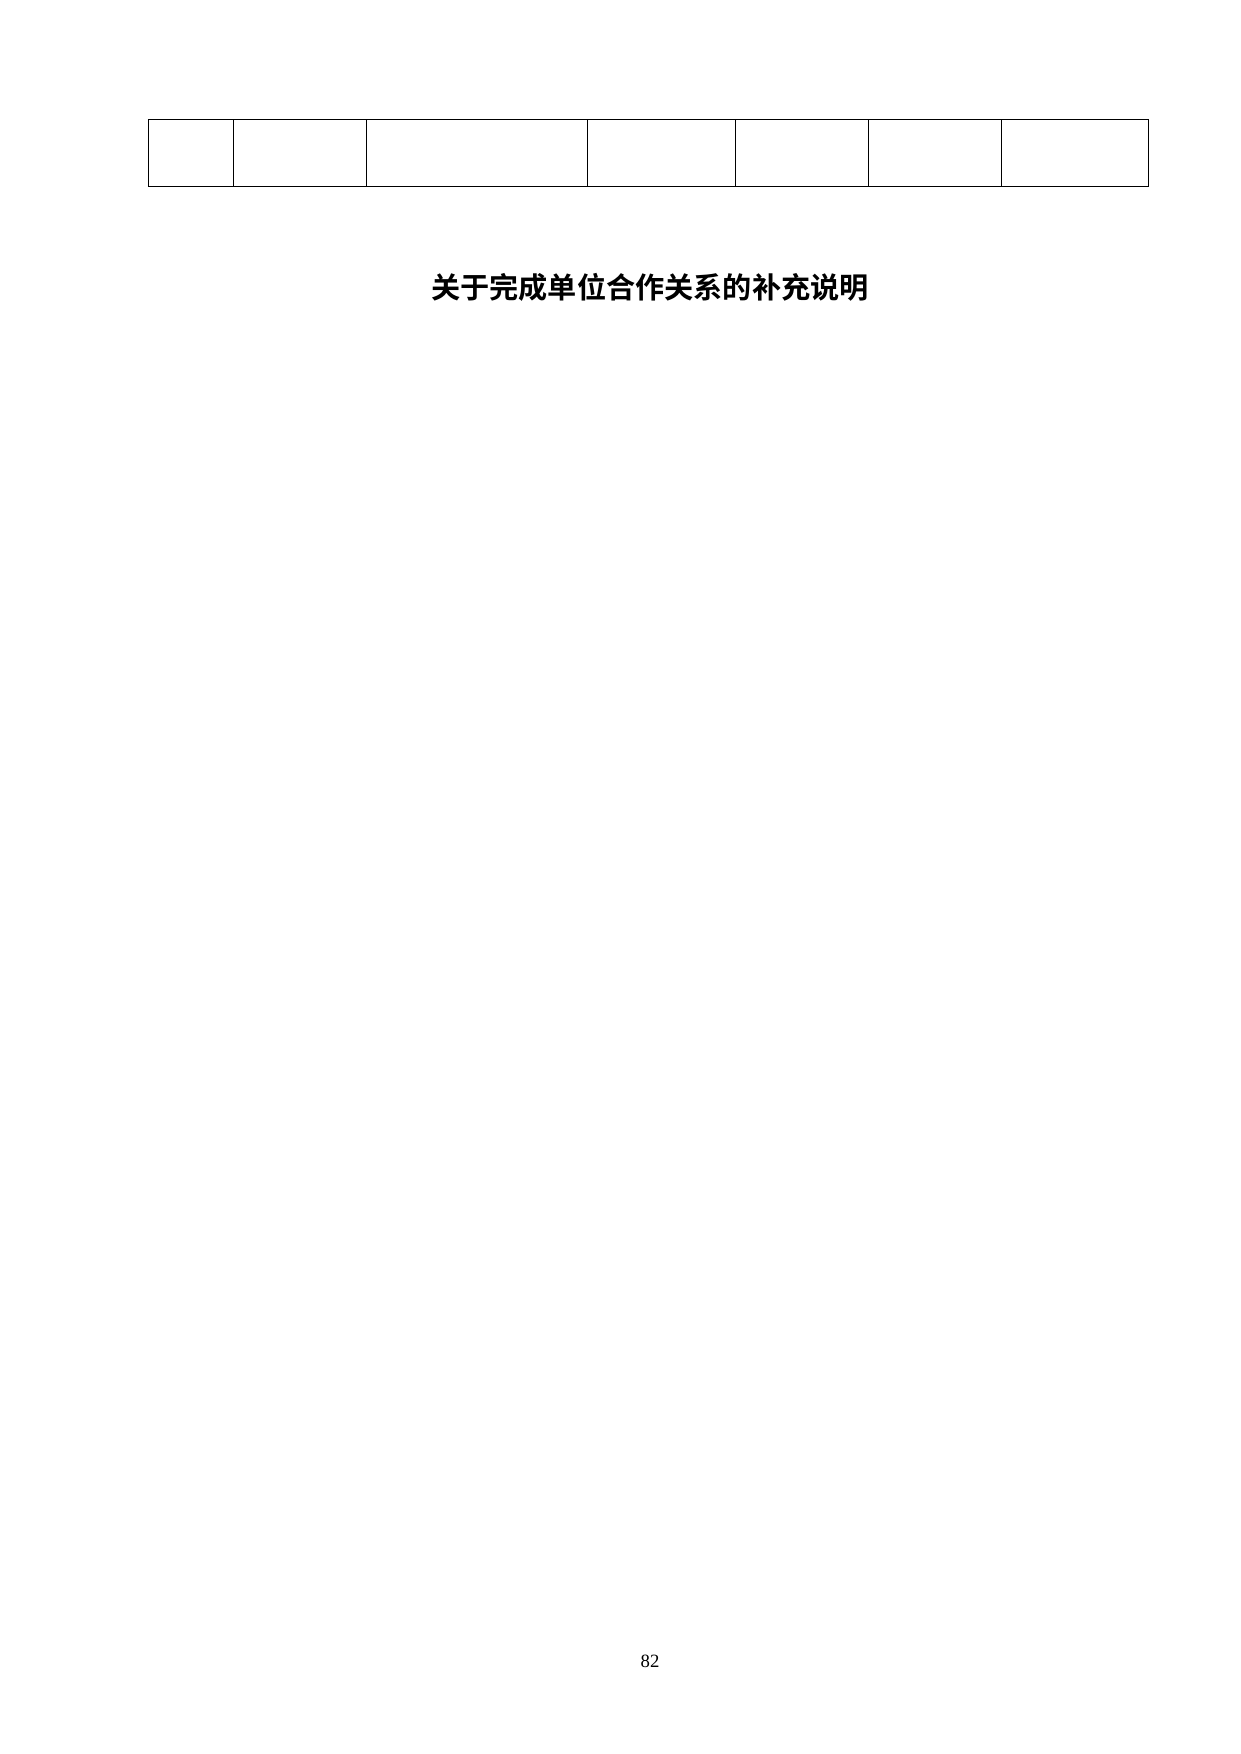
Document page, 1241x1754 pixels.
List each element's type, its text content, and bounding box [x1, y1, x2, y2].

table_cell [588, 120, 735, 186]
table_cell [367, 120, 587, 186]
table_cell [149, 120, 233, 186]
text 关于完成单位合作关系的补充说明 [148, 253, 1152, 319]
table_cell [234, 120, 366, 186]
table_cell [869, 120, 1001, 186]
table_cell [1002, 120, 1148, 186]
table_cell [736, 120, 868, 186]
